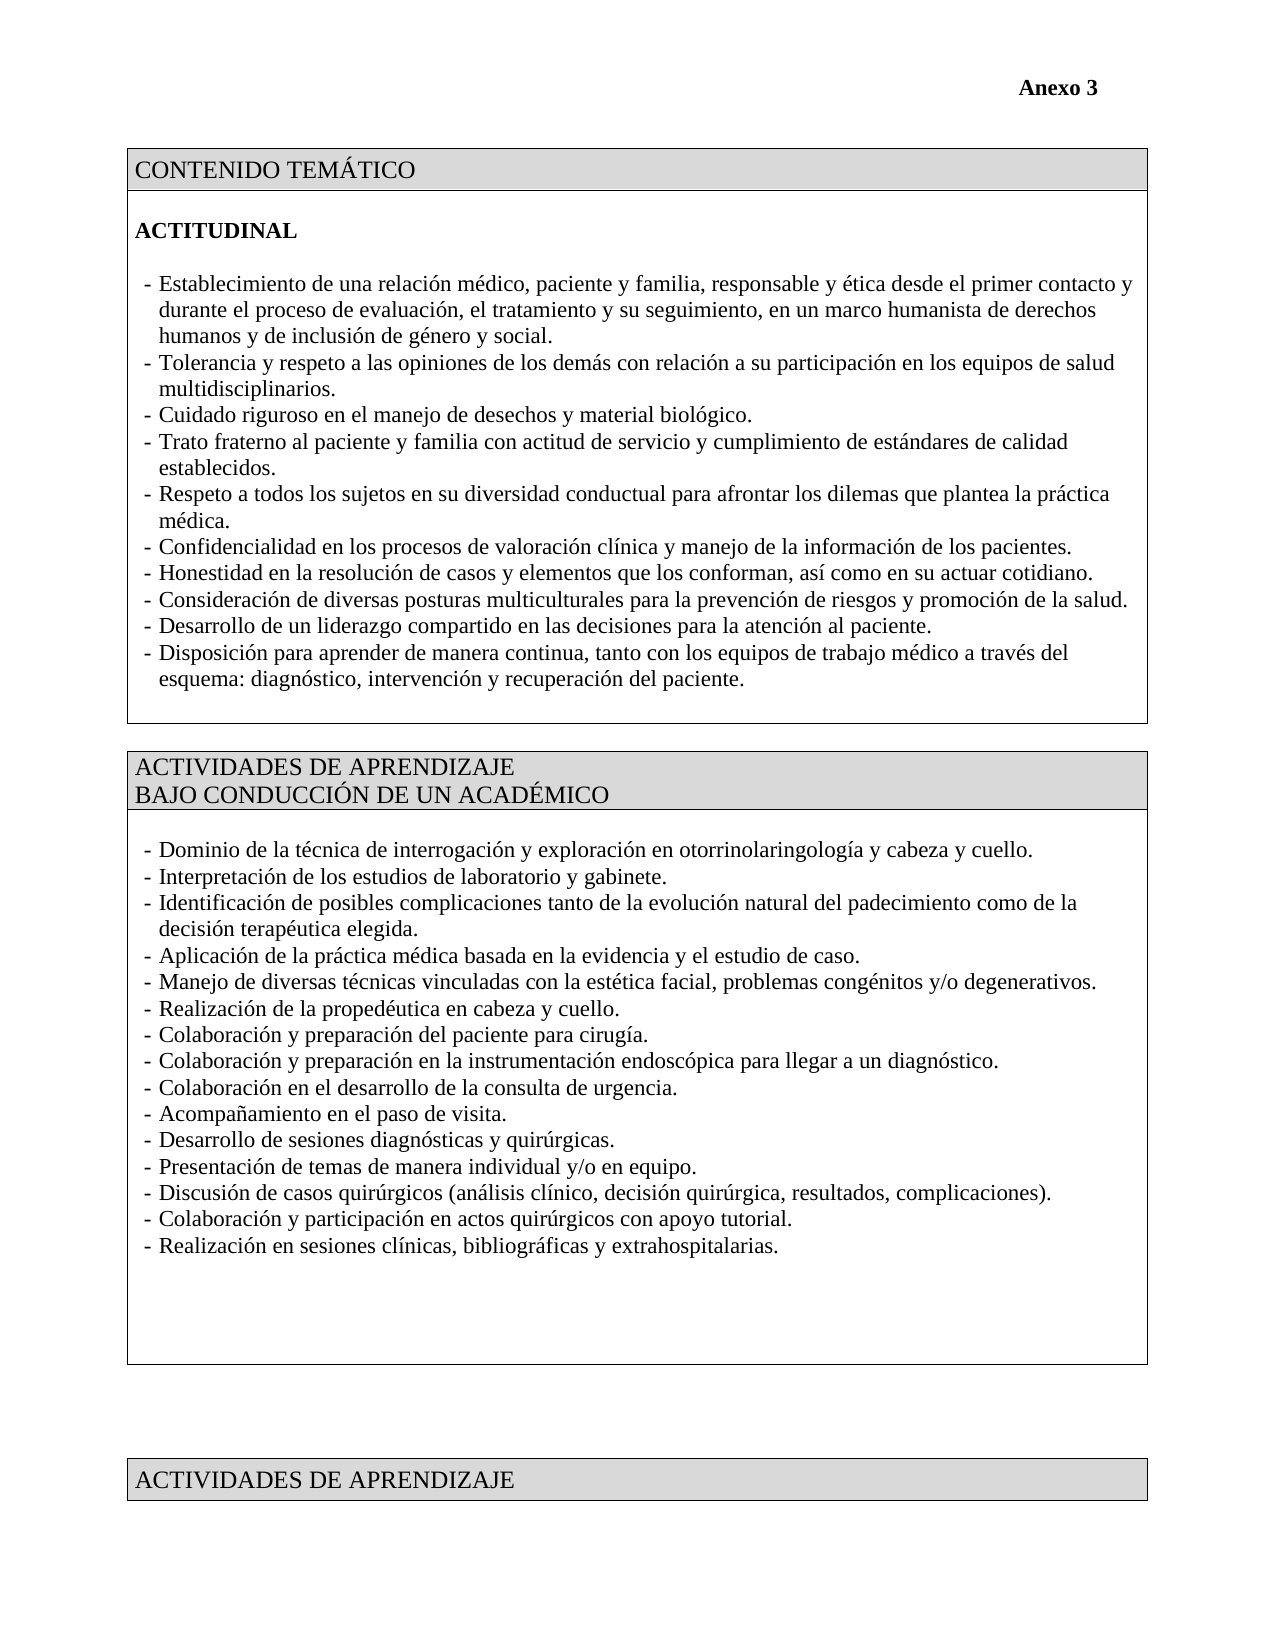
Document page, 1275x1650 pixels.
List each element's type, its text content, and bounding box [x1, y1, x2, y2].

table_header ACTIVIDADES DE APRENDIZAJE BAJO CONDUCCIÓN DE UN ACADÉMICO [128, 752, 1147, 809]
table_cell CONTENIDO TEMÁTICO [128, 149, 1147, 189]
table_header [128, 1459, 1147, 1500]
table_cell ACTITUDINAL Establecimiento de una relación médico, paciente y familia, responsable y ética desde el primer contacto y durante el proceso de evaluación, el tratamiento y su seguimiento, en un marco humanista de derechos humanos y de inclusión de género y social. Tolerancia y respeto a las opiniones de los demás con relación a su participación en los equipos de salud multidisciplinarios. Cuidado riguroso en el manejo de desechos y material biológico. Trato fraterno al paciente y familia con actitud de servicio y cumplimiento de estándares de calidad establecidos. Respeto a todos los sujetos en su diversidad conductual para afrontar los dilemas que plantea la práctica médica. Confidencialidad en los procesos de valoración clínica y manejo de la información de los pacientes. Honestidad en la resolución de casos y elementos que los conforman, así como en su actuar cotidiano. Consideración de diversas posturas multiculturales para la prevención de riesgos y promoción de la salud. Desarrollo de un liderazgo compartido en las decisiones para la atención al paciente. Disposición para aprender de manera continua, tanto con los equipos de trabajo médico a través del esquema: diagnóstico, intervención y recuperación del paciente. [128, 191, 1147, 723]
table_cell Dominio de la técnica de interrogación y exploración en otorrinolaringología y cabeza y cuello. Interpretación de los estudios de laboratorio y gabinete. Identificación de posibles complicaciones tanto de la evolución natural del padecimiento como de la decisión terapéutica elegida. Aplicación de la práctica médica basada en la evidencia y el estudio de caso. Manejo de diversas técnicas vinculadas con la estética facial, problemas congénitos y/o degenerativos. Realización de la propedéutica en cabeza y cuello. Colaboración y preparación del paciente para cirugía. Colaboración y preparación en la instrumentación endoscópica para llegar a un diagnóstico. Colaboración en el desarrollo de la consulta de urgencia. Acompañamiento en el paso de visita. Desarrollo de sesiones diagnósticas y quirúrgicas. Presentación de temas de manera individual y/o en equipo. Discusión de casos quirúrgicos (análisis clínico, decisión quirúrgica, resultados, complicaciones). Colaboración y participación en actos quirúrgicos con apoyo tutorial. Realización en sesiones clínicas, bibliográficas y extrahospitalarias. [128, 810, 1147, 1363]
